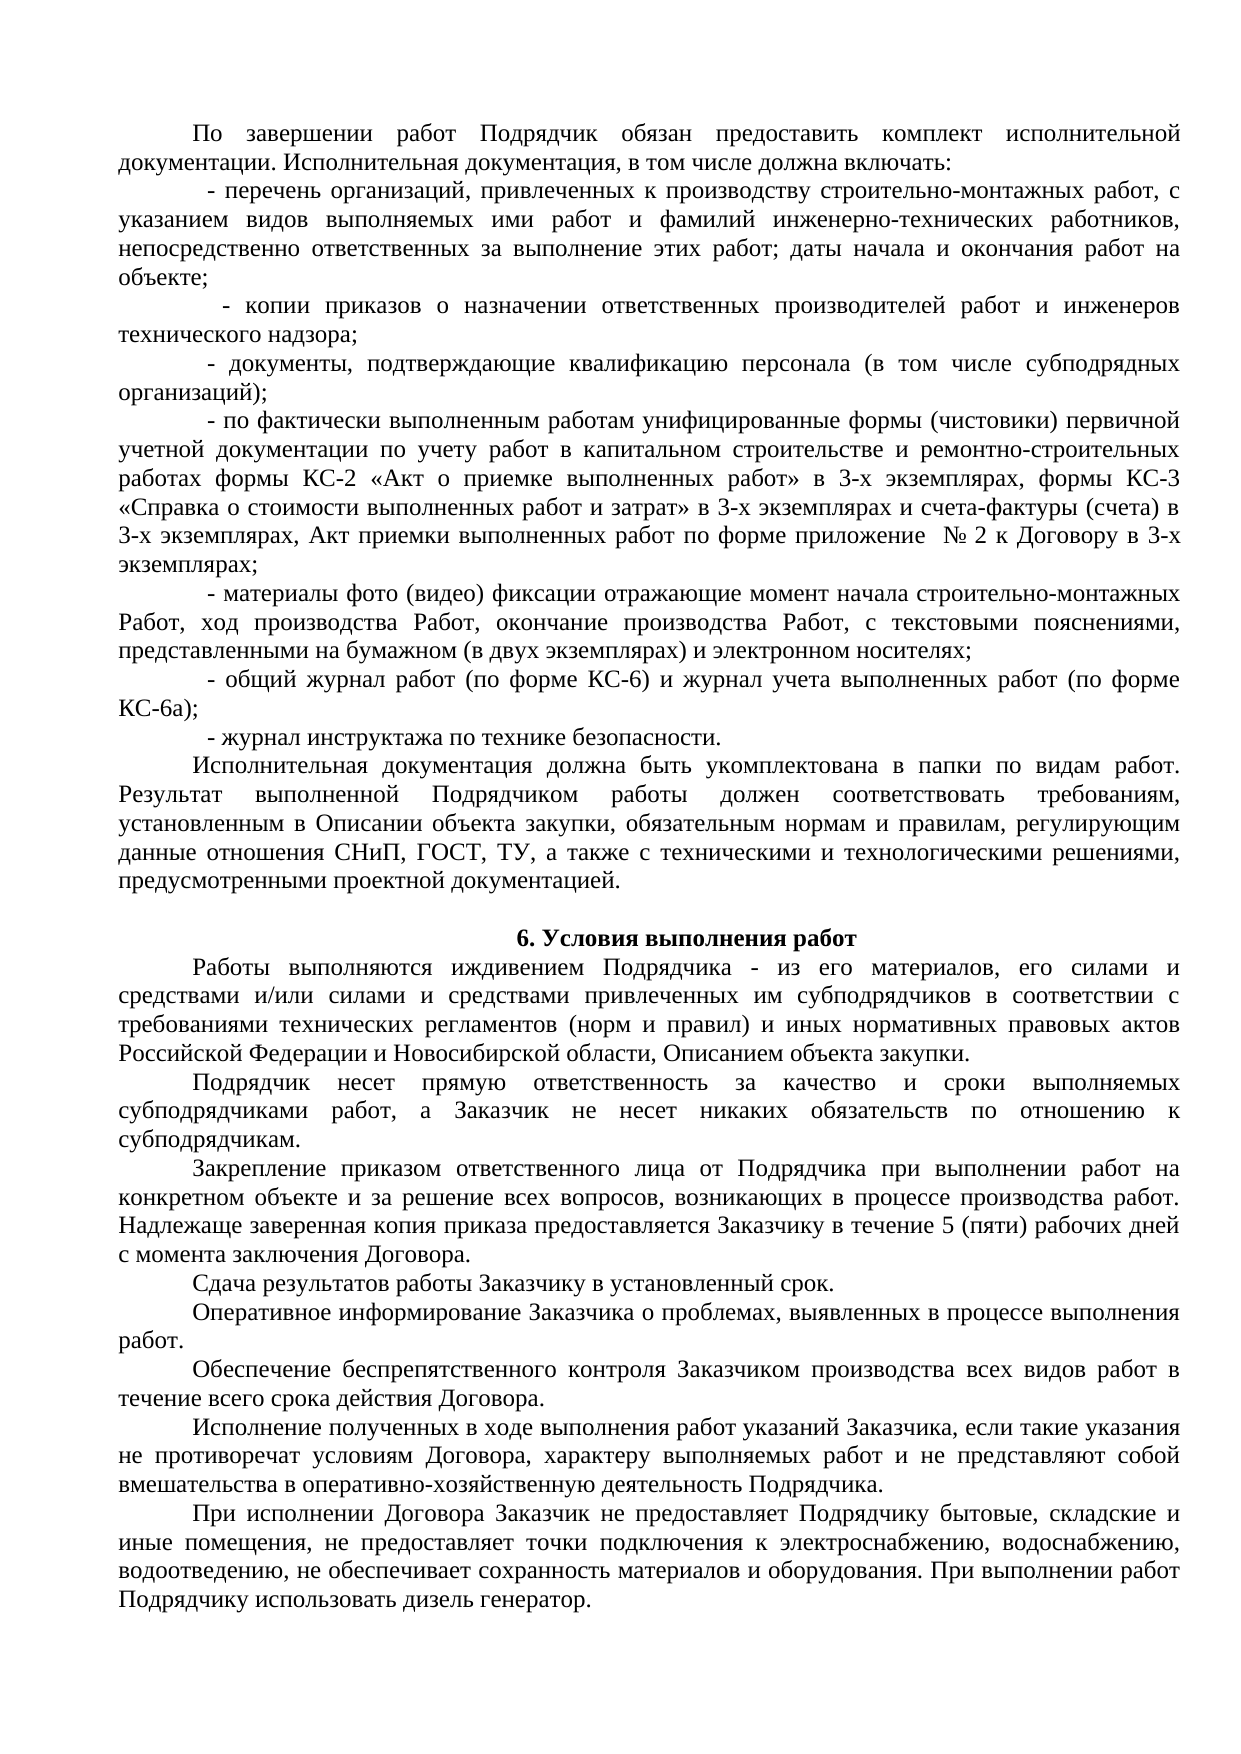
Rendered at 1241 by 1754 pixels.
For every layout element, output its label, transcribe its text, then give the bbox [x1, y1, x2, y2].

text При исполнении Договора Заказчик не предоставляет Подрядчику бытовые, складские и иные помещения, не предоставляет точки подключения к электроснабжению, водоснабжению, водоотведению, не обеспечивает сохранность материалов и оборудования. При выполнении работ Подрядчику использовать дизель генератор. [118, 1498, 1181, 1613]
text Работы выполняются иждивением Подрядчика - из его материалов, его силами и средствами и/или силами и средствами привлеченных им субподрядчиков в соответствии с требованиями технических регламентов (норм и правил) и иных нормативных правовых актов Российской Федерации и Новосибирской области, Описанием объекта закупки. [118, 952, 1181, 1067]
text - материалы фото (видео) фиксации отражающие момент начала строительно-монтажных Работ, ход производства Работ, окончание производства Работ, с текстовыми пояснениями, представленными на бумажном (в двух экземплярах) и электронном носителях; [118, 578, 1181, 664]
text По завершении работ Подрядчик обязан предоставить комплект исполнительной документации. Исполнительная документация, в том числе должна включать: [118, 118, 1181, 176]
text Сдача результатов работы Заказчику в установленный срок. [118, 1268, 1181, 1297]
text Закрепление приказом ответственного лица от Подрядчика при выполнении работ на конкретном объекте и за решение всех вопросов, возникающих в процессе производства работ. Надлежаще заверенная копия приказа предоставляется Заказчику в течение 5 (пяти) рабочих дней с момента заключения Договора. [118, 1153, 1181, 1268]
text Подрядчик несет прямую ответственность за качество и сроки выполняемых субподрядчиками работ, а Заказчик не несет никаких обязательств по отношению к субподрядчикам. [118, 1067, 1181, 1153]
text - копии приказов о назначении ответственных производителей работ и инженеров технического надзора; [118, 291, 1181, 348]
text - по фактически выполненным работам унифицированные формы (чистовики) первичной учетной документации по учету работ в капитальном строительстве и ремонтно-строительных работах формы КС-2 «Акт о приемке выполненных работ» в 3-х экземплярах, формы КС-3 «Справка о стоимости выполненных работ и затрат» в 3-х экземплярах и счета-фактуры (счета) в 3-х экземплярах, Акт приемки выполненных работ по форме приложение № 2 к Договору в 3-х экземплярах; [118, 406, 1181, 578]
text - журнал инструктажа по технике безопасности. [118, 722, 1181, 751]
text Исполнительная документация должна быть укомплектована в папки по видам работ. Результат выполненной Подрядчиком работы должен соответствовать требованиям, установленным в Описании объекта закупки, обязательным нормам и правилам, регулирующим данные отношения СНиП, ГОСТ, ТУ, а также с техническими и технологическими решениями, предусмотренными проектной документацией. [118, 751, 1181, 894]
text - общий журнал работ (по форме КС-6) и журнал учета выполненных работ (по форме КС-6а); [118, 664, 1181, 722]
text - перечень организаций, привлеченных к производству строительно-монтажных работ, с указанием видов выполняемых ими работ и фамилий инженерно-технических работников, непосредственно ответственных за выполнение этих работ; даты начала и окончания работ на объекте; [118, 176, 1181, 291]
text Оперативное информирование Заказчика о проблемах, выявленных в процессе выполнения работ. [118, 1297, 1181, 1354]
text 6. Условия выполнения работ [118, 923, 1181, 952]
text Обеспечение беспрепятственного контроля Заказчиком производства всех видов работ в течение всего срока действия Договора. [118, 1354, 1181, 1412]
text - документы, подтверждающие квалификацию персонала (в том числе субподрядных организаций); [118, 348, 1181, 406]
text Исполнение полученных в ходе выполнения работ указаний Заказчика, если такие указания не противоречат условиям Договора, характеру выполняемых работ и не представляют собой вмешательства в оперативно-хозяйственную деятельность Подрядчика. [118, 1412, 1181, 1498]
